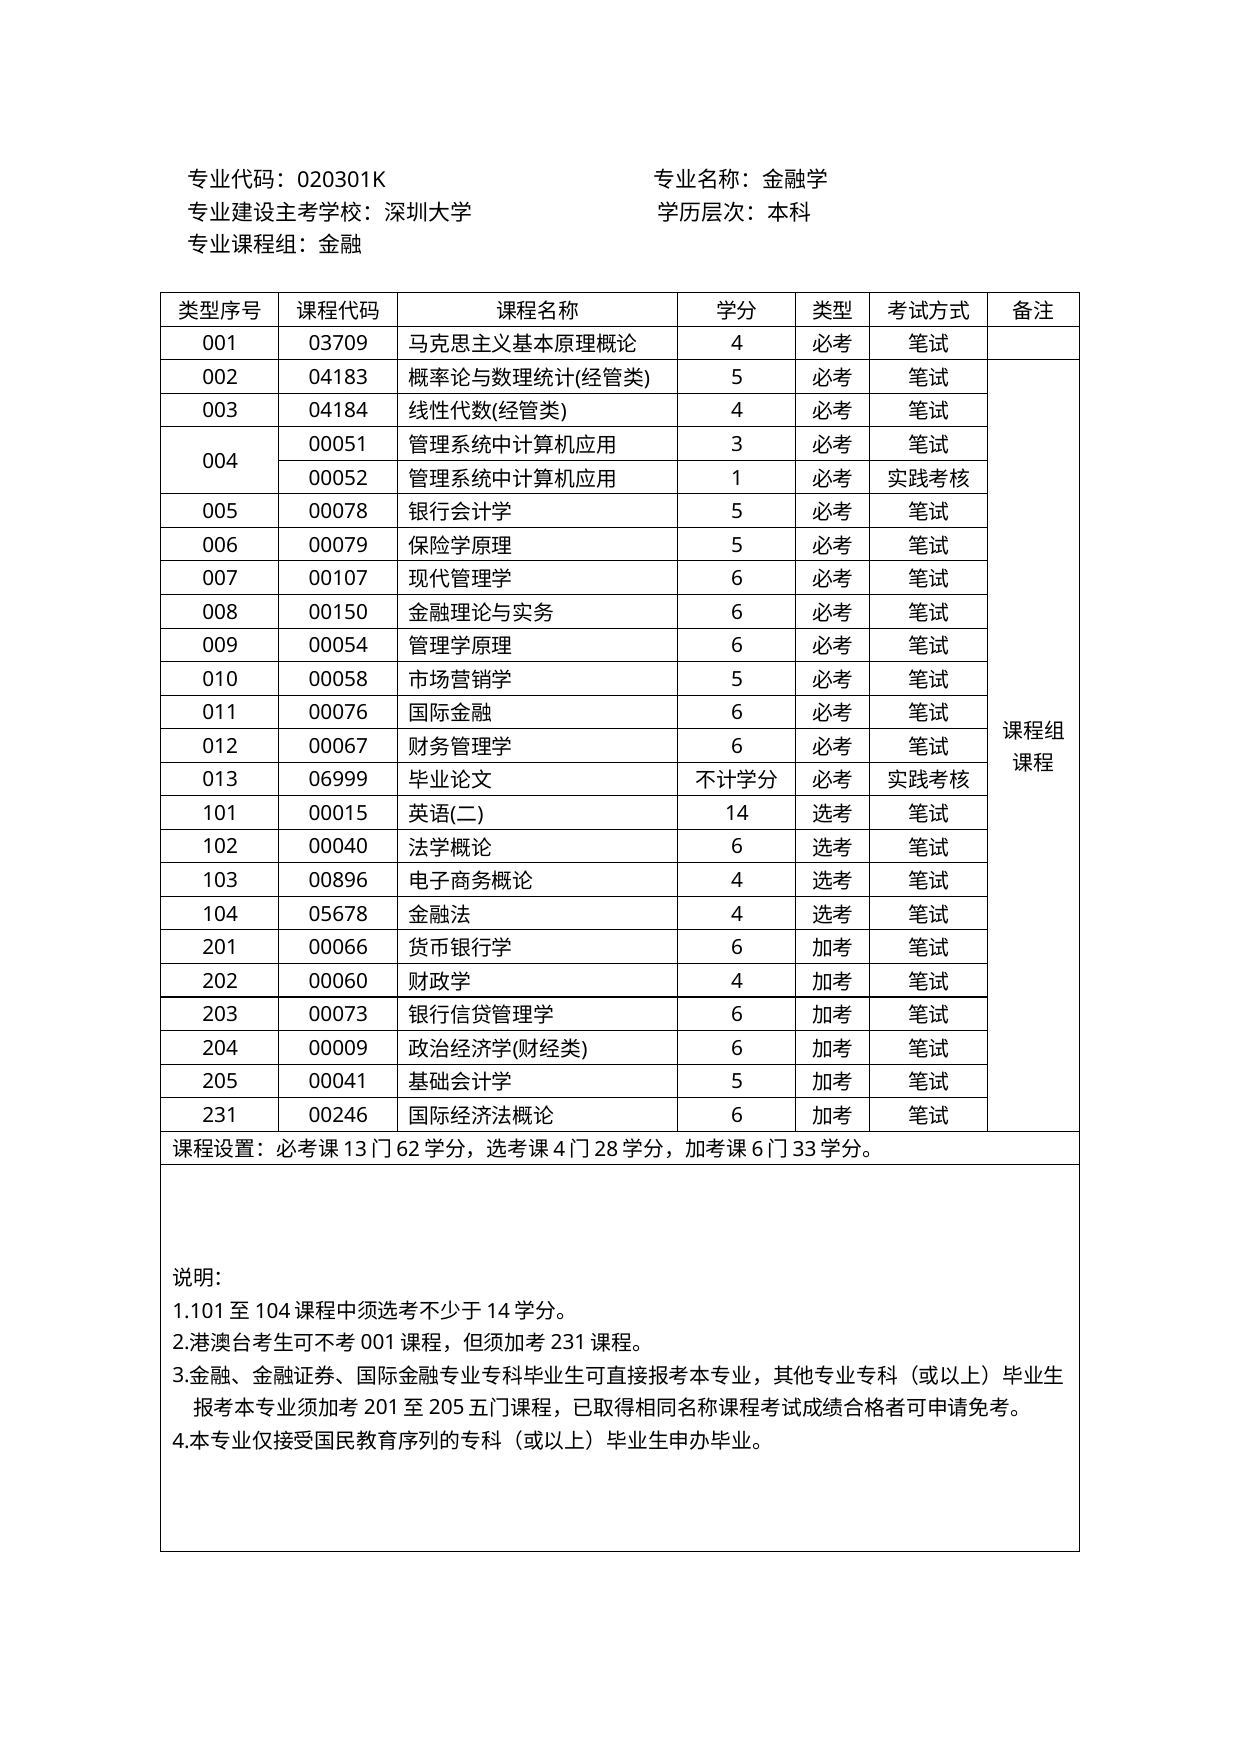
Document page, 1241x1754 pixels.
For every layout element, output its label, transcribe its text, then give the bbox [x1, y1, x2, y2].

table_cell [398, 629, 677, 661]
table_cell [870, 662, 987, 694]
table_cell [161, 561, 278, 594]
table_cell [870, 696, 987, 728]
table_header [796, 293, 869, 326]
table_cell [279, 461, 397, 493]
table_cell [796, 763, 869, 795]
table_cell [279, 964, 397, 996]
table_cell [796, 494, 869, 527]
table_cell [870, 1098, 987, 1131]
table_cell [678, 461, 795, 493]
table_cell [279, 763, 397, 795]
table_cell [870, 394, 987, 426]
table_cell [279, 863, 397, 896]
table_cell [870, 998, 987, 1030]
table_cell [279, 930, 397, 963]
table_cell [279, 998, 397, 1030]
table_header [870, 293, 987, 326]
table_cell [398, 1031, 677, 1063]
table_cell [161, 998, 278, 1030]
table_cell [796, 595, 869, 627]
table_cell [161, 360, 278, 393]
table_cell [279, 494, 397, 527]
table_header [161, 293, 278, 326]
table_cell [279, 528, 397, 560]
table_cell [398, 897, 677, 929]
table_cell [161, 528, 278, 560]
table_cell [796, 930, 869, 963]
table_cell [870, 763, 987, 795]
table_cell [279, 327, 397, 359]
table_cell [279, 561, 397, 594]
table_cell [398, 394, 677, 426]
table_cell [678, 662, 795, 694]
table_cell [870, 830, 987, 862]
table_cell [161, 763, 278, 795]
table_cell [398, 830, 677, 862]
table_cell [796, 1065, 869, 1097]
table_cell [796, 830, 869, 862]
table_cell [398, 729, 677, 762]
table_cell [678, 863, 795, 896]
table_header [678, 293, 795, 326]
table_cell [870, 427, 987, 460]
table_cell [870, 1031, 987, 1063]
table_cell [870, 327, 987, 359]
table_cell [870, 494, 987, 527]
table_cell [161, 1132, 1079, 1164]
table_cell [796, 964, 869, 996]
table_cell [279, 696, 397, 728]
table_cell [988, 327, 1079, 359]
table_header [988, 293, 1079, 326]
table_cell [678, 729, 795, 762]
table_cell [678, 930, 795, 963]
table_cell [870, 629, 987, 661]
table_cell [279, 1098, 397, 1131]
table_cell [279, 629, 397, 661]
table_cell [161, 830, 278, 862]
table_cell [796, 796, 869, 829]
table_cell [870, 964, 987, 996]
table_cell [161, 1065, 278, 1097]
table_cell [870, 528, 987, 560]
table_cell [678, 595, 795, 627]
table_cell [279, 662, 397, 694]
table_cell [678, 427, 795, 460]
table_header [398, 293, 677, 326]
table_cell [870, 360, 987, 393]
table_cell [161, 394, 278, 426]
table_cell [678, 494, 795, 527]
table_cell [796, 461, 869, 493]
text 专业课程组：金融 [187, 227, 1053, 259]
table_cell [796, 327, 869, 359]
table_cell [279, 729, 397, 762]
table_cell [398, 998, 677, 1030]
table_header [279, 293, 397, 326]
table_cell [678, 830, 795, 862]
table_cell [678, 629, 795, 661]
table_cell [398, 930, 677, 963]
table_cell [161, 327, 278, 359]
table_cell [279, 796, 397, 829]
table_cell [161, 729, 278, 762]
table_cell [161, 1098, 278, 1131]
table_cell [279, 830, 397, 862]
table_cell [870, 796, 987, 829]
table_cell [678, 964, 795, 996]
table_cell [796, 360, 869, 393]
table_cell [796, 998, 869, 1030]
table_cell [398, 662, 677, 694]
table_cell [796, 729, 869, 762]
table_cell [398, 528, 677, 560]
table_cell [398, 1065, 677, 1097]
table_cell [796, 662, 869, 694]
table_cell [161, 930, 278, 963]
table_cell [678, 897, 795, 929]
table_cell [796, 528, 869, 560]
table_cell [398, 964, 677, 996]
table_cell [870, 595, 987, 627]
text 专业代码：020301K 专业名称：金融学 [187, 162, 1053, 194]
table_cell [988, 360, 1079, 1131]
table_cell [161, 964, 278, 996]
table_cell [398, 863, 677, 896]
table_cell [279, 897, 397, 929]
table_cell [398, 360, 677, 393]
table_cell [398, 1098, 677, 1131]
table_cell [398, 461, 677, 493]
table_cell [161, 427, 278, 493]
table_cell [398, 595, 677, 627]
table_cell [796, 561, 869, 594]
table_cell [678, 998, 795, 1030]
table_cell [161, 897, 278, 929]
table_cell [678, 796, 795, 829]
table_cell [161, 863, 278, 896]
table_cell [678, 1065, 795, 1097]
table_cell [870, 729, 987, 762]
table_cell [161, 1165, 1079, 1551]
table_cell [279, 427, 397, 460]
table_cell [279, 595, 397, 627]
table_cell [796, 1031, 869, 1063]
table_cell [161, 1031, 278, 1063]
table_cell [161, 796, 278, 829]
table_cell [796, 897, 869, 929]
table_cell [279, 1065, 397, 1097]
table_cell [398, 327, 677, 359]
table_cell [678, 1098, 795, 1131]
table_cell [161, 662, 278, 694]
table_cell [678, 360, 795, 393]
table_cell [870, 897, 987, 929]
text 专业建设主考学校：深圳大学 学历层次：本科 [187, 194, 1053, 227]
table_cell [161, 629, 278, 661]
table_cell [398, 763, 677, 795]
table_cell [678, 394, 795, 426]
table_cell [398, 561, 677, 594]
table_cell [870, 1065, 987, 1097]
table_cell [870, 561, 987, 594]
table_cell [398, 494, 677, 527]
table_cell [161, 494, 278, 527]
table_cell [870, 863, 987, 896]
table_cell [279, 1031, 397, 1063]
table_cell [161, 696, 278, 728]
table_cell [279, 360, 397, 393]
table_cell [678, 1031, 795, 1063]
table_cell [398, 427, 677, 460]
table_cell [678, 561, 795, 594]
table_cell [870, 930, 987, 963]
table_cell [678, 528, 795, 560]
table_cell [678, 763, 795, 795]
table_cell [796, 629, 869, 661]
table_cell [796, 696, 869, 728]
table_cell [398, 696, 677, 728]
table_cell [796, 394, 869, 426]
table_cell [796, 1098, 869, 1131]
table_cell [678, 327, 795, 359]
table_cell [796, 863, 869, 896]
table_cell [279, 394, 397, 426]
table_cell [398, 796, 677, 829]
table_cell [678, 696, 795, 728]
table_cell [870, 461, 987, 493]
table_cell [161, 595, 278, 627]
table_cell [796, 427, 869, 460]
